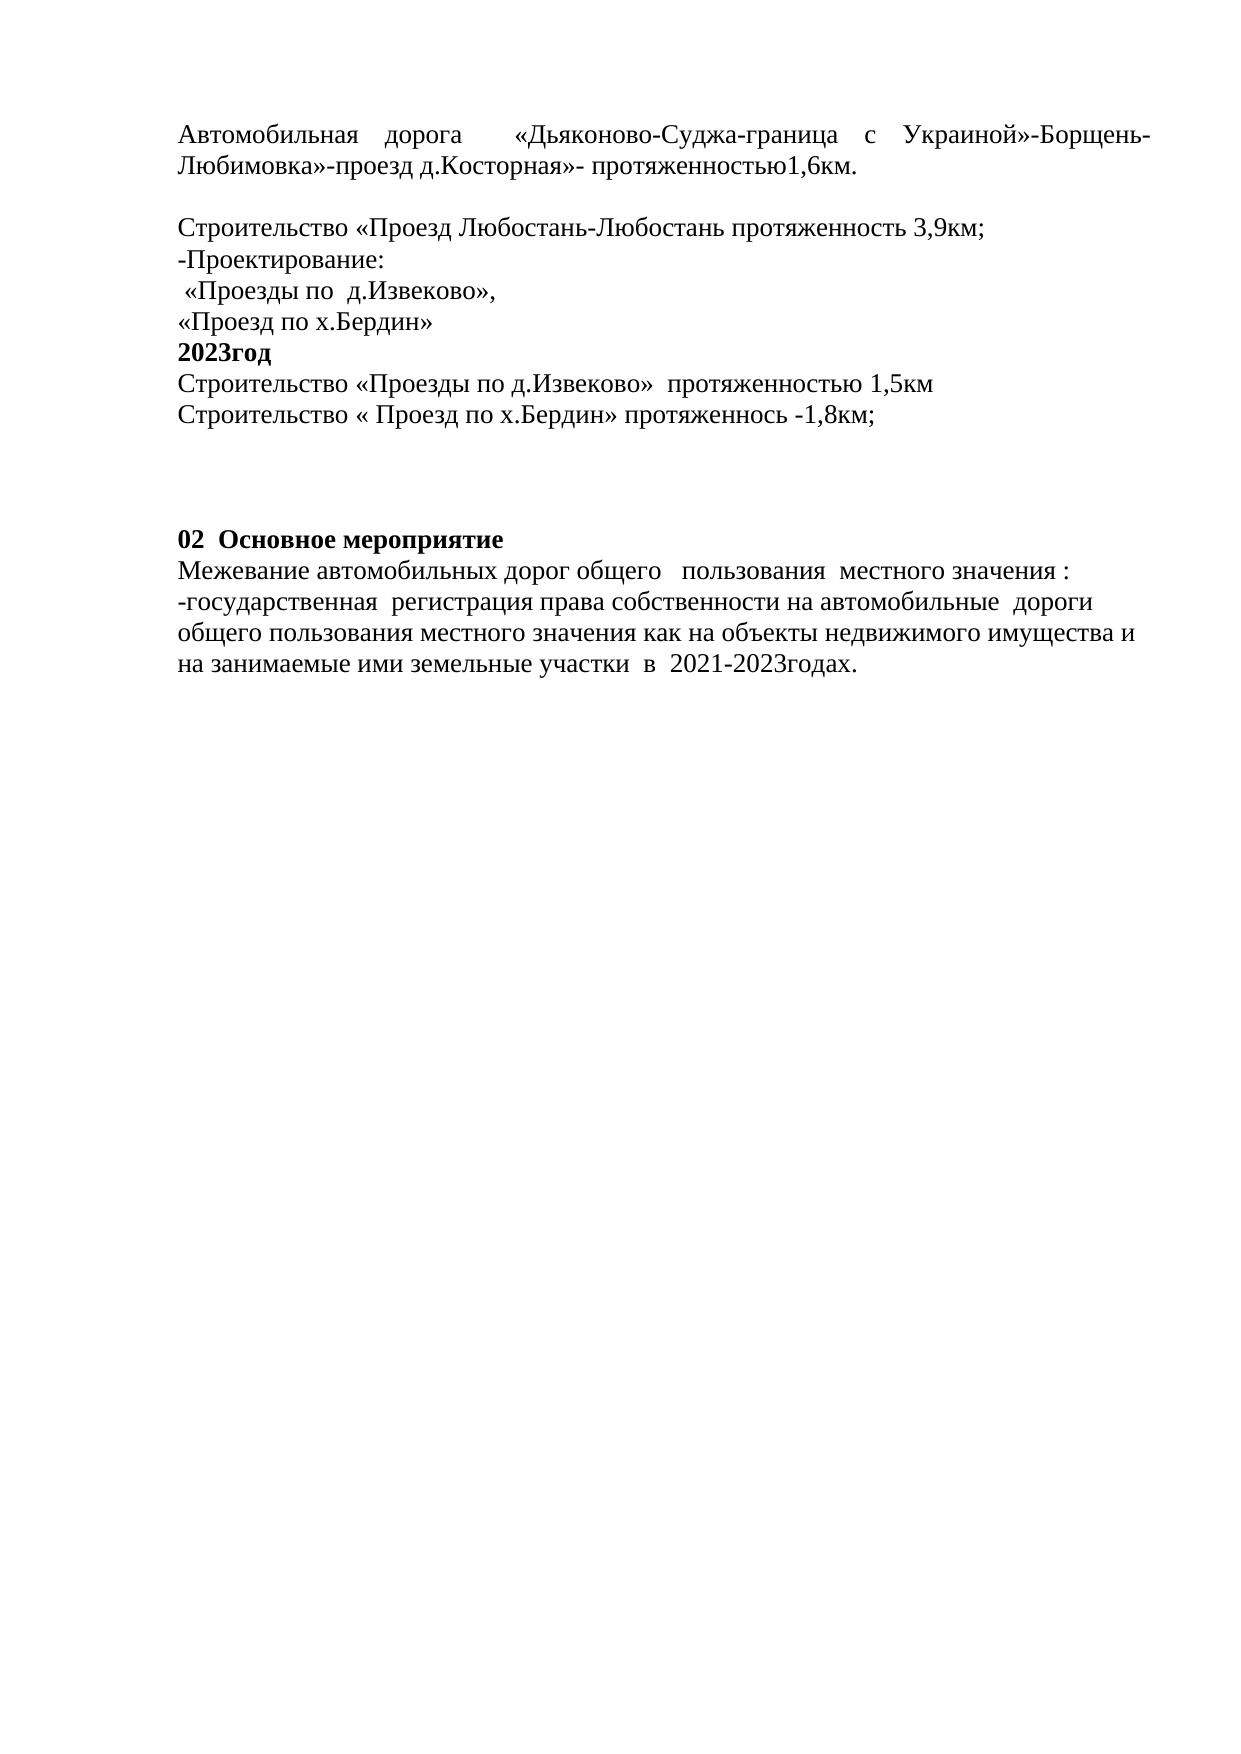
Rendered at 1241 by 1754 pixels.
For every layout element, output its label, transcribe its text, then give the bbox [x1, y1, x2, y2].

text Строительство « Проезд по х.Бердин» протяженнось -1,8км; [177, 398, 1152, 429]
text 2023год [177, 336, 1152, 367]
text 02 Основное мероприятие [177, 523, 1152, 554]
text Строительство «Проезды по д.Извеково» протяженностью 1,5км [177, 367, 1152, 398]
text -Проектирование: [177, 243, 1152, 274]
text Автомобильная дорога «Дьяконово-Суджа-граница с Украиной»-Борщень-Любимовка»-проезд д.Косторная»- протяженностью1,6км. [177, 118, 1152, 180]
text «Проезд по х.Бердин» [177, 305, 1152, 336]
text -государственная регистрация права собственности на автомобильные дороги общего пользования местного значения как на объекты недвижимого имущества и на занимаемые ими земельные участки в 2021-2023годах. [177, 585, 1152, 679]
text Строительство «Проезд Любостань-Любостань протяженность 3,9км; [177, 212, 1152, 243]
text «Проезды по д.Извеково», [177, 274, 1152, 305]
text Межевание автомобильных дорог общего пользования местного значения : [177, 554, 1152, 585]
